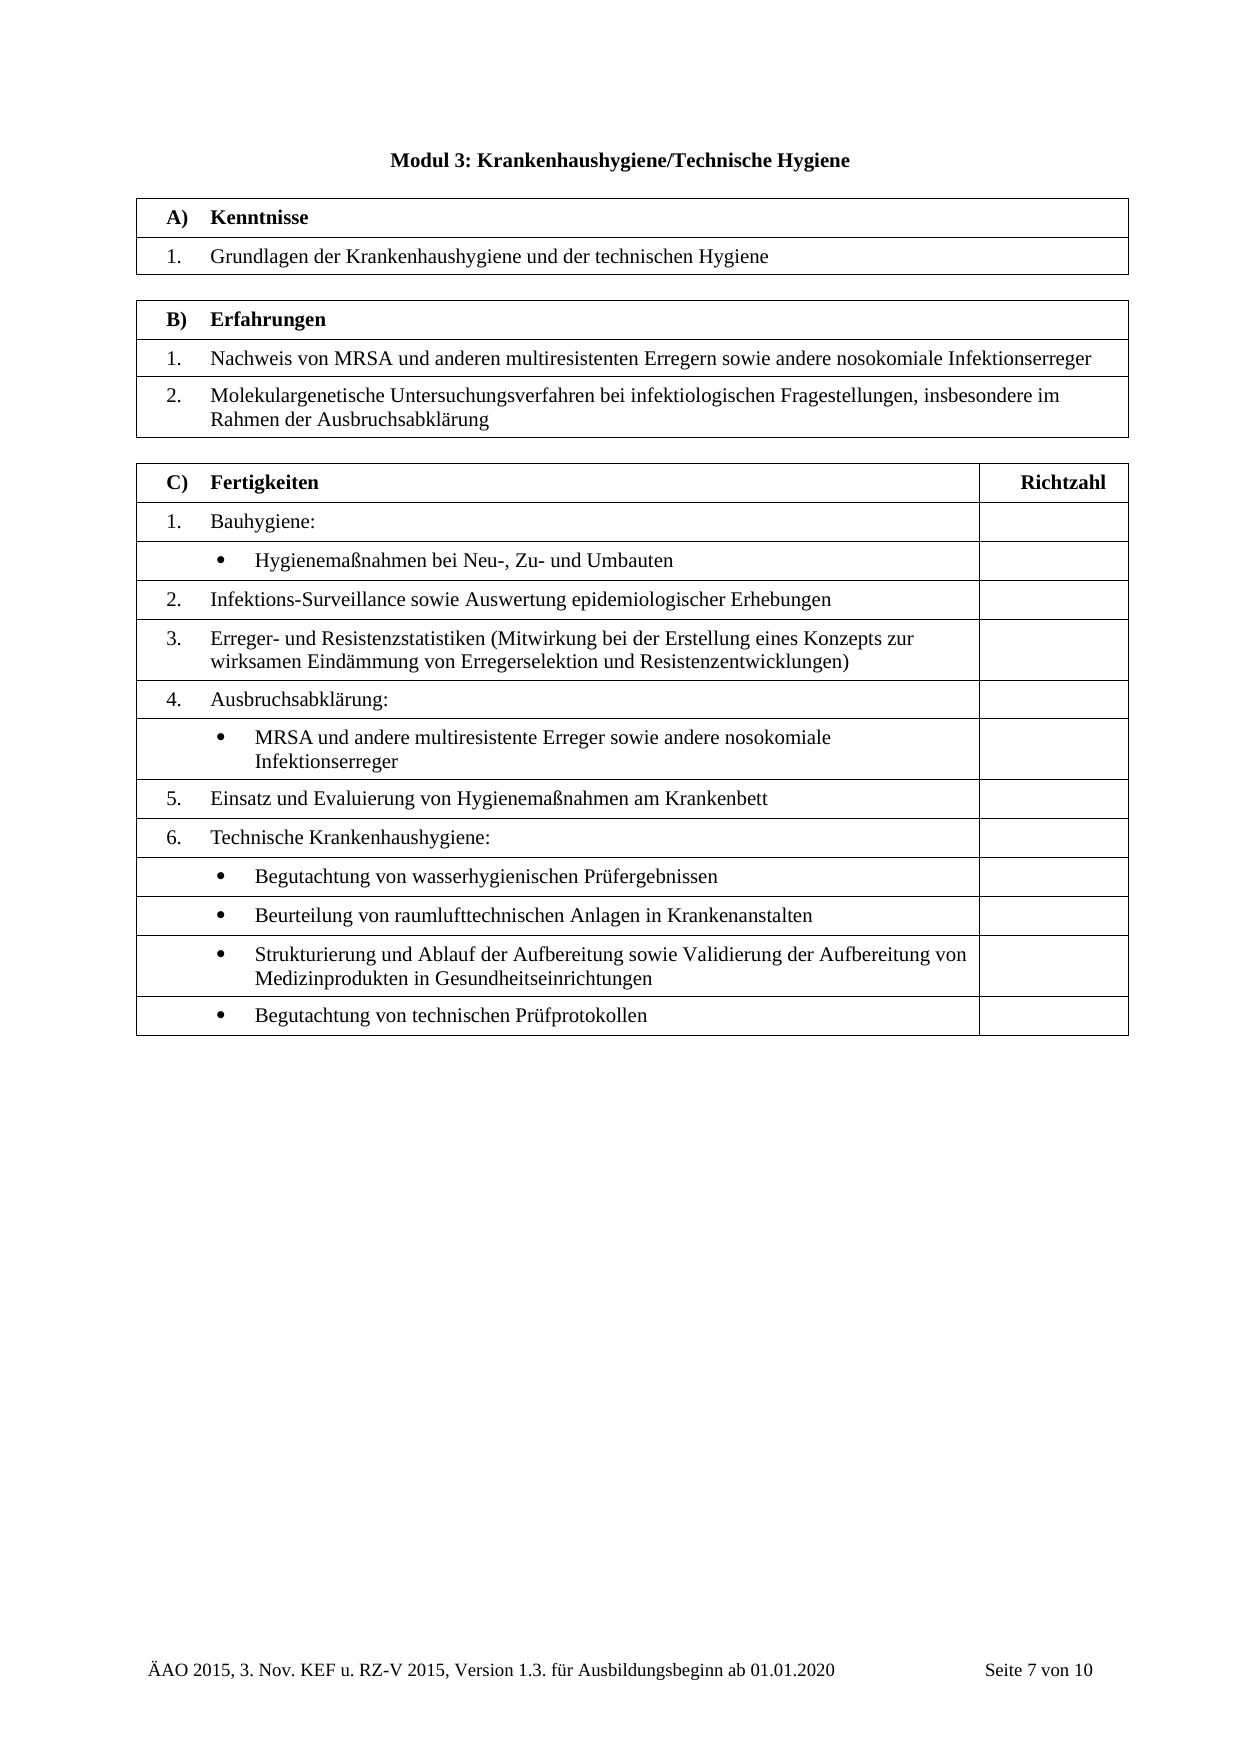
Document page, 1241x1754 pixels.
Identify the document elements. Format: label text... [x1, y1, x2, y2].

table_cell Erreger- und Resistenzstatistiken (Mitwirkung bei der Erstellung eines Konzepts zur wirksamen Eindämmung von Erregerselektion und Resistenzentwicklungen) [137, 620, 979, 679]
table_cell [980, 681, 1128, 718]
table_cell Strukturierung und Ablauf der Aufbereitung sowie Validierung der Aufbereitung von Medizinprodukten in Gesundheitseinrichtungen [137, 936, 979, 996]
table_cell Molekulargenetische Untersuchungsverfahren bei infektiologischen Fragestellungen, insbesondere im Rahmen der Ausbruchsabklärung [137, 377, 1128, 437]
table_cell Begutachtung von wasserhygienischen Prüfergebnissen [137, 858, 979, 896]
table_cell MRSA und andere multiresistente Erreger sowie andere nosokomiale Infektionserreger [137, 719, 979, 779]
table_cell Bauhygiene: [137, 503, 979, 541]
text Modul 3: Krankenhaushygiene/Technische Hygiene [148, 148, 1093, 172]
table_cell [980, 542, 1128, 579]
table_cell [980, 780, 1128, 818]
table_header Richtzahl [980, 464, 1128, 502]
table_cell [980, 936, 1128, 996]
table_cell [980, 581, 1128, 618]
table_cell [980, 997, 1128, 1035]
table_cell [980, 819, 1128, 857]
table_cell Beurteilung von raumlufttechnischen Anlagen in Krankenanstalten [137, 897, 979, 935]
table_cell Einsatz und Evaluierung von Hygienemaßnahmen am Krankenbett [137, 780, 979, 818]
table_header C) Fertigkeiten [137, 464, 979, 502]
table_cell [980, 858, 1128, 896]
table_cell [980, 719, 1128, 779]
table_header B) Erfahrungen [137, 301, 1128, 339]
table_cell Ausbruchsabklärung: [137, 681, 979, 718]
table_cell Grundlagen der Krankenhaushygiene und der technischen Hygiene [137, 238, 1128, 274]
table_cell Infektions-Surveillance sowie Auswertung epidemiologischer Erhebungen [137, 581, 979, 618]
table_header A) Kenntnisse [137, 199, 1128, 237]
table_cell Technische Krankenhaushygiene: [137, 819, 979, 857]
table_cell [980, 620, 1128, 679]
table_cell [980, 897, 1128, 935]
table_cell Nachweis von MRSA und anderen multiresistenten Erregern sowie andere nosokomiale Infektionserreger [137, 340, 1128, 376]
table_cell Hygienemaßnahmen bei Neu-, Zu- und Umbauten [137, 542, 979, 579]
table_cell Begutachtung von technischen Prüfprotokollen [137, 997, 979, 1035]
table_cell [980, 503, 1128, 541]
